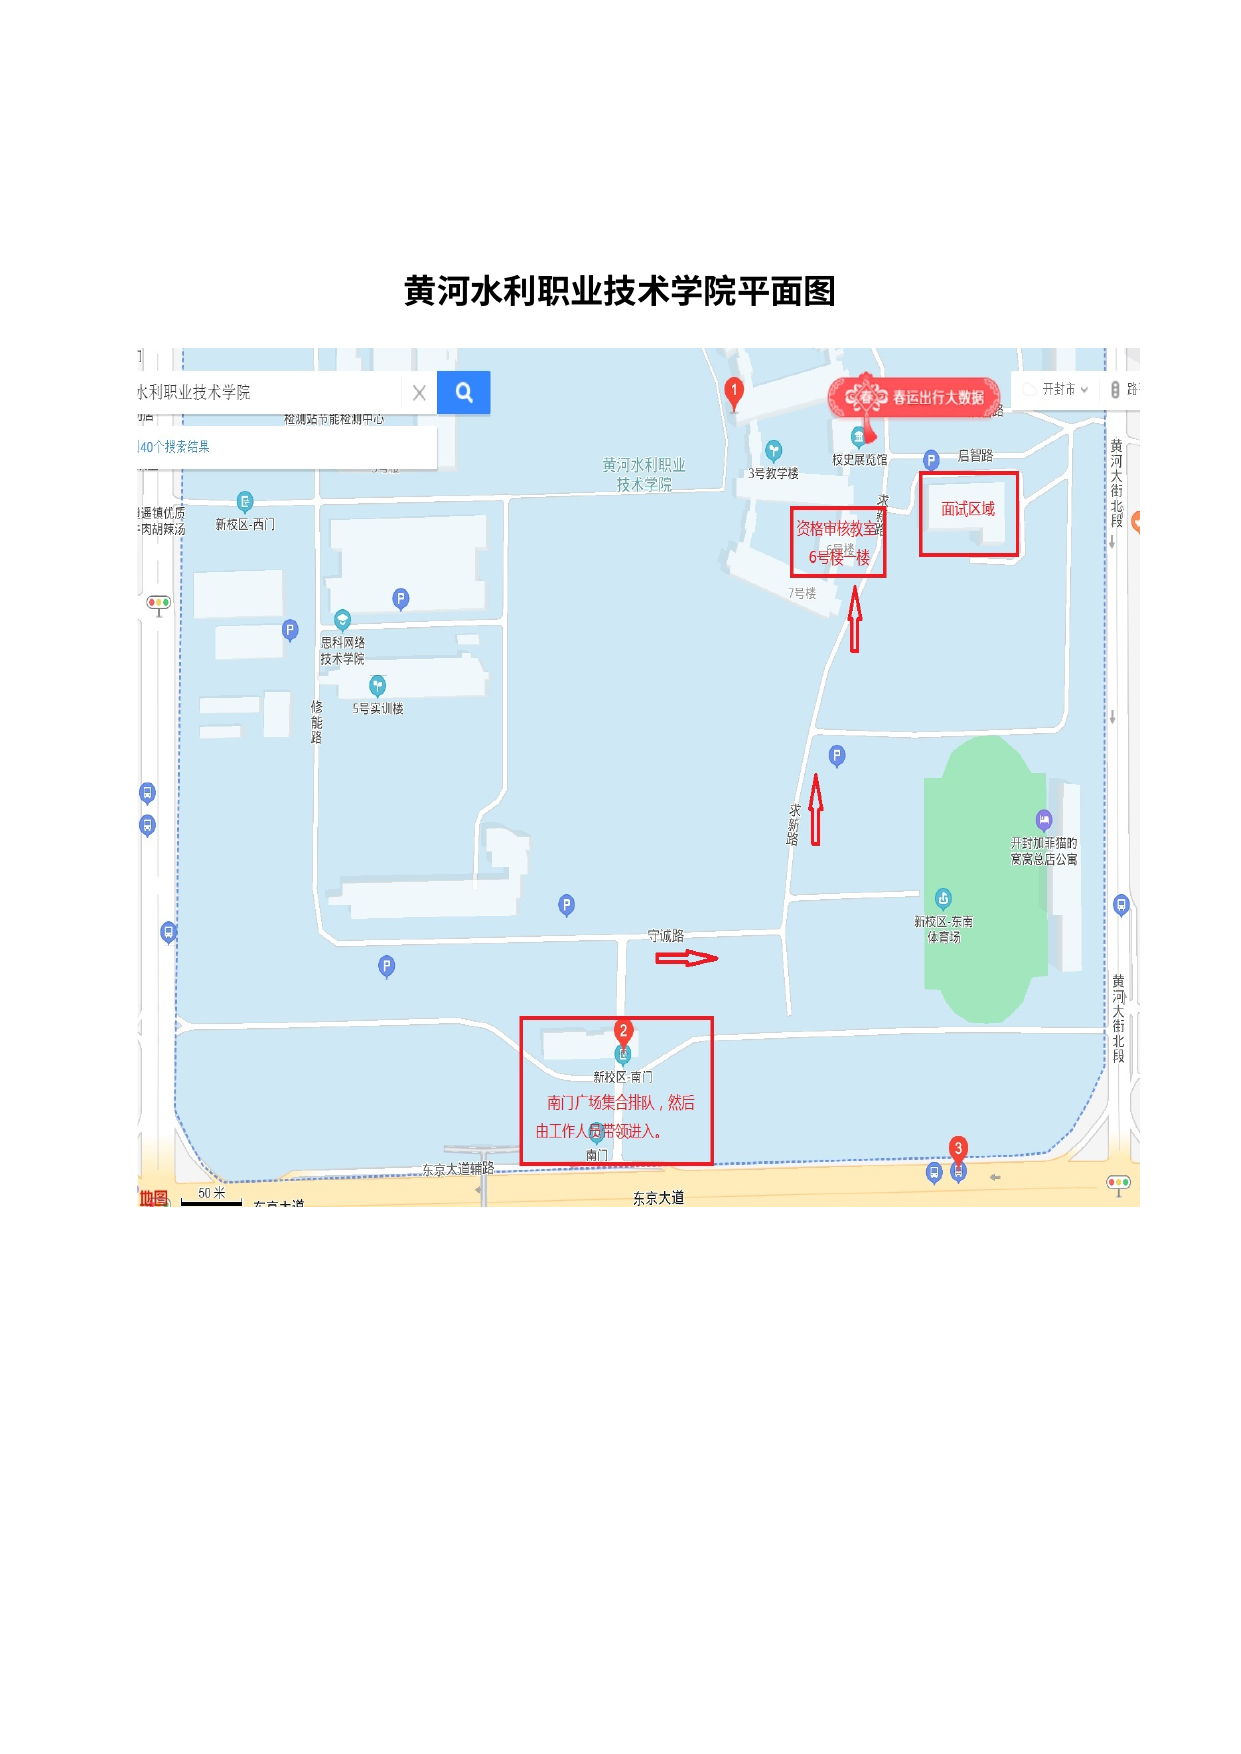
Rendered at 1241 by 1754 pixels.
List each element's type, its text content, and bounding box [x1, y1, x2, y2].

picture [137, 348, 1140, 1207]
text 黄河水利职业技术学院平面图 [118, 256, 1122, 321]
